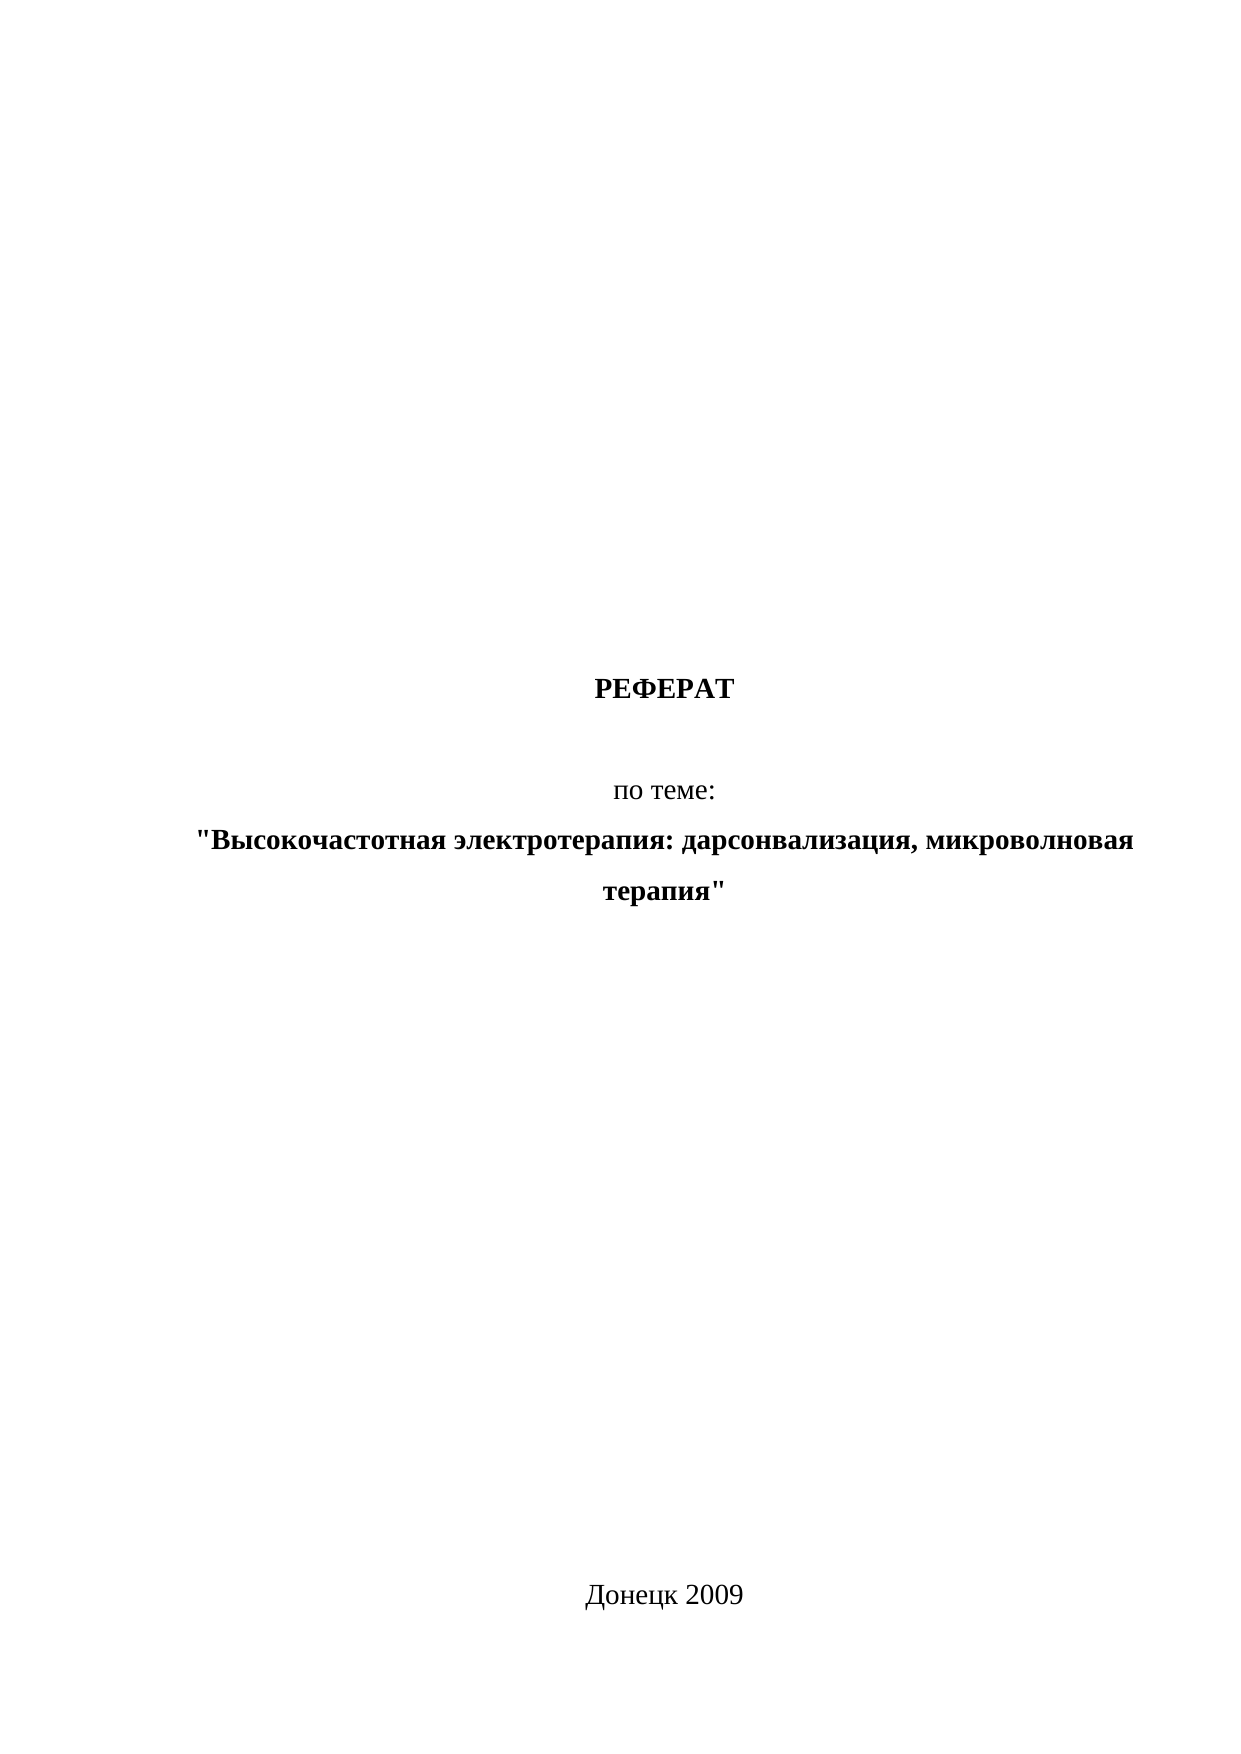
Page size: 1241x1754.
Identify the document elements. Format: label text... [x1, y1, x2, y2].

text "Высокочастотная электротерапия: дарсонвализация, микроволновая терапия" [177, 822, 1152, 906]
text по теме: [177, 772, 1152, 806]
text Донецк 2009 [177, 1577, 1152, 1611]
text РЕФЕРАТ [177, 672, 1152, 705]
